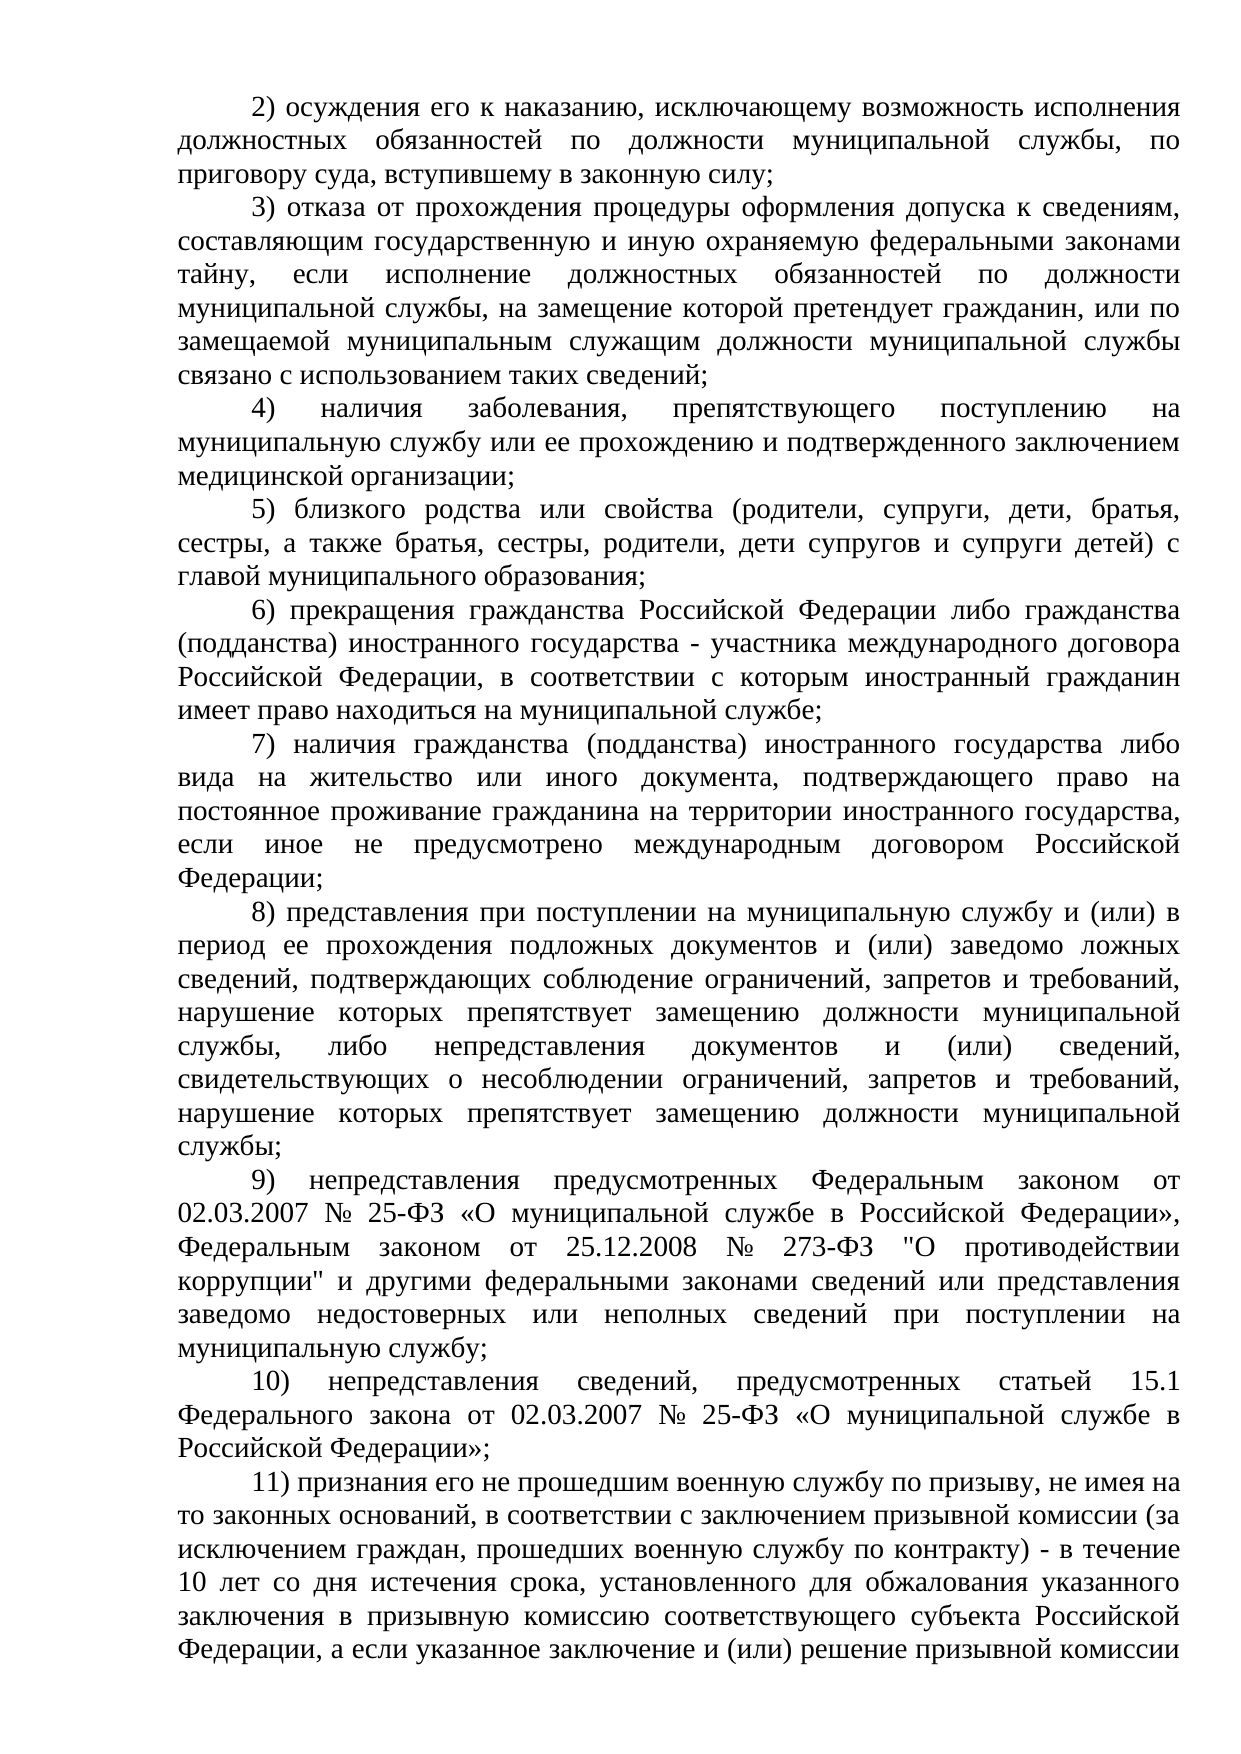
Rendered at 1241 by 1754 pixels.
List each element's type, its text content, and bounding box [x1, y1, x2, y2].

text 5) близкого родства или свойства (родители, супруги, дети, братья, сестры, а также братья, сестры, родители, дети супругов и супруги детей) с главой муниципального образования; [177, 491, 1181, 592]
text 10) непредставления сведений, предусмотренных статьей 15.1 Федерального закона от 02.03.2007 № 25-ФЗ «О муниципальной службе в Российской Федерации»; [177, 1363, 1181, 1464]
text 3) отказа от прохождения процедуры оформления допуска к сведениям, составляющим государственную и иную охраняемую федеральными законами тайну, если исполнение должностных обязанностей по должности муниципальной службы, на замещение которой претендует гражданин, или по замещаемой муниципальным служащим должности муниципальной службы связано с использованием таких сведений; [177, 189, 1181, 391]
text 2) осуждения его к наказанию, исключающему возможность исполнения должностных обязанностей по должности муниципальной службы, по приговору суда, вступившему в законную силу; [177, 89, 1181, 189]
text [177, 1464, 1181, 1665]
text 4) наличия заболевания, препятствующего поступлению на муниципальную службу или ее прохождению и подтвержденного заключением медицинской организации; [177, 391, 1181, 491]
text 6) прекращения гражданства Российской Федерации либо гражданства (подданства) иностранного государства - участника международного договора Российской Федерации, в соответствии с которым иностранный гражданин имеет право находиться на муниципальной службе; [177, 592, 1181, 726]
text 7) наличия гражданства (подданства) иностранного государства либо вида на жительство или иного документа, подтверждающего право на постоянное проживание гражданина на территории иностранного государства, если иное не предусмотрено международным договором Российской Федерации; [177, 726, 1181, 894]
text 8) представления при поступлении на муниципальную службу и (или) в период ее прохождения подложных документов и (или) заведомо ложных сведений, подтверждающих соблюдение ограничений, запретов и требований, нарушение которых препятствует замещению должности муниципальной службы, либо непредставления документов и (или) сведений, свидетельствующих о несоблюдении ограничений, запретов и требований, нарушение которых препятствует замещению должности муниципальной службы; [177, 894, 1181, 1162]
text 9) непредставления предусмотренных Федеральным законом от 02.03.2007 № 25-ФЗ «О муниципальной службе в Российской Федерации», Федеральным законом от 25.12.2008 № 273-ФЗ "О противодействии коррупции" и другими федеральными законами сведений или представления заведомо недостоверных или неполных сведений при поступлении на муниципальную службу; [177, 1162, 1181, 1363]
